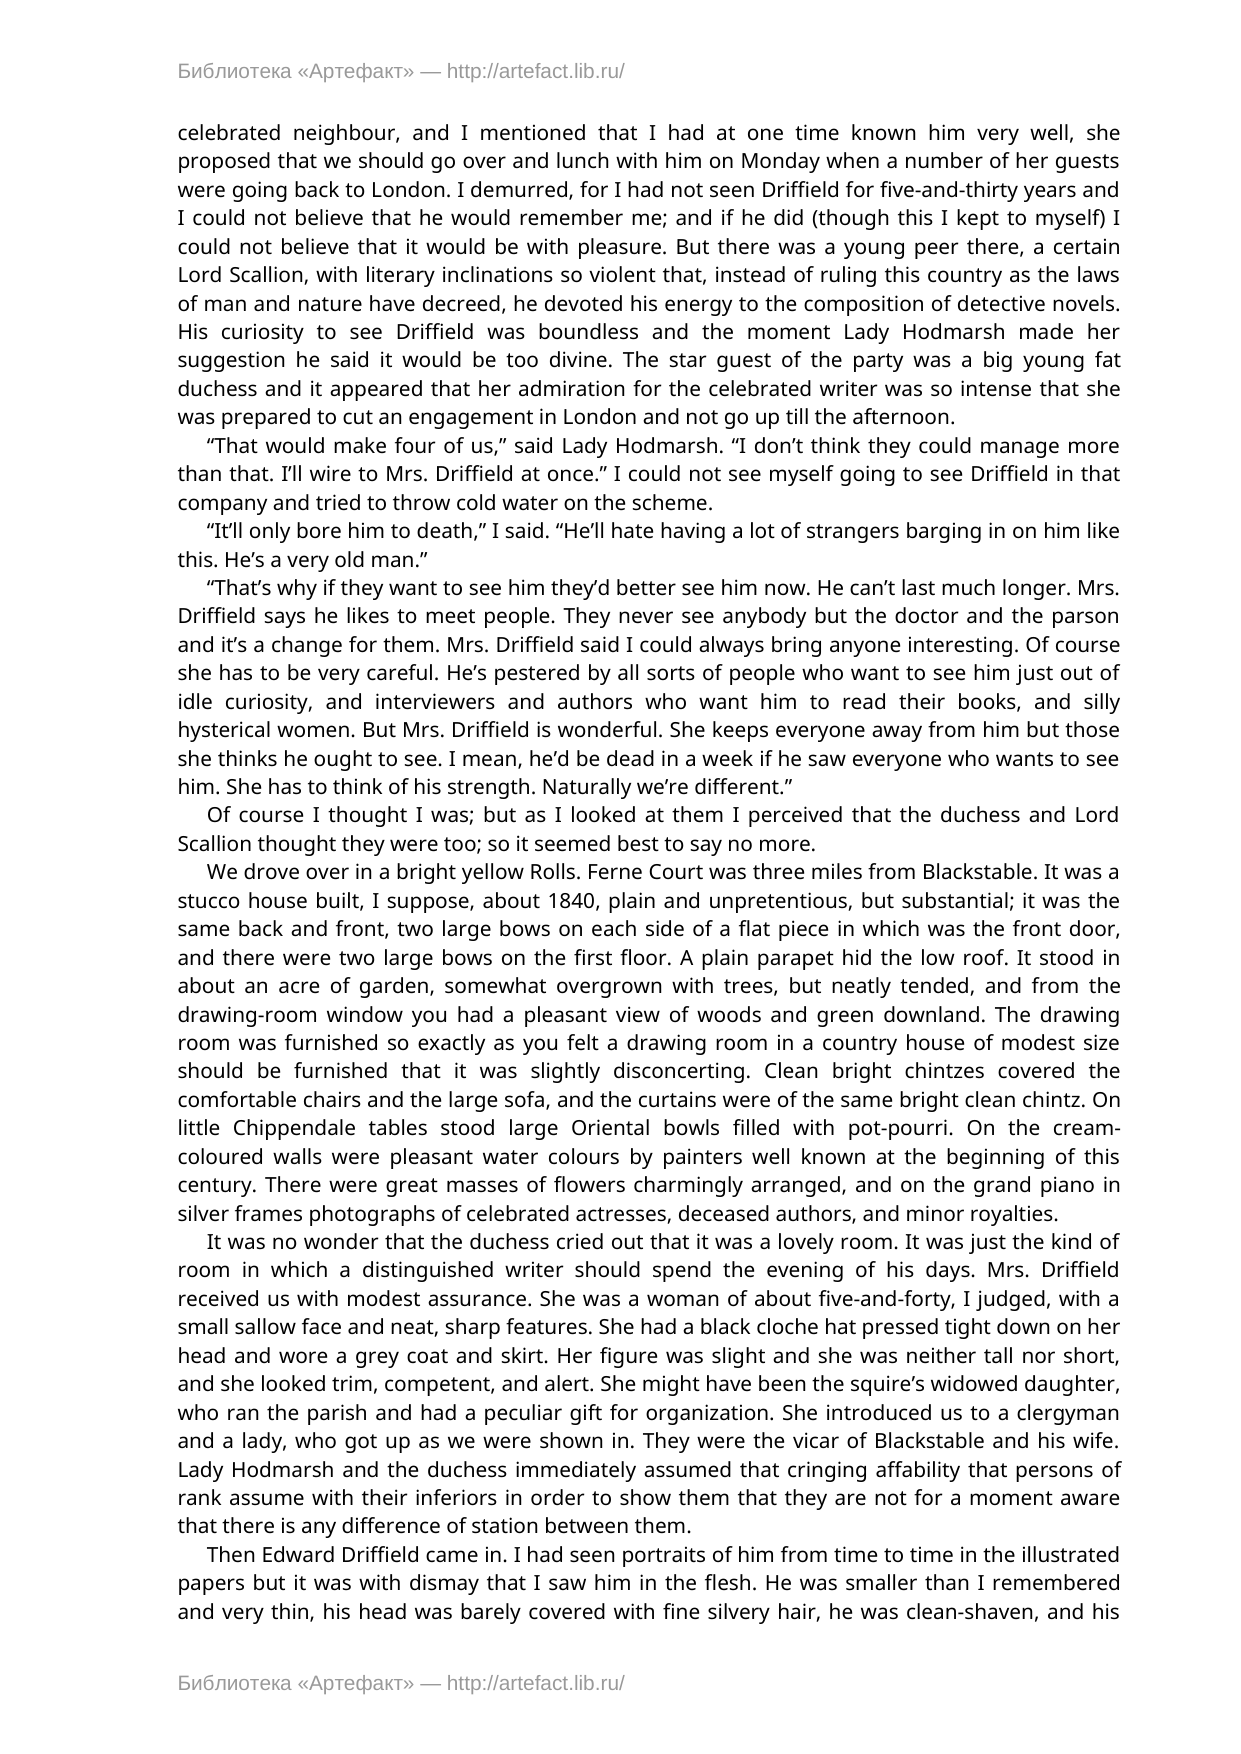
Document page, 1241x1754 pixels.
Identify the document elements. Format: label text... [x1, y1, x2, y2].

text “That’s why if they want to see him they’d better see him now. He can’t last much longer. Mrs. Driffield says he likes to meet people. They never see anybody but the doctor and the parson and it’s a change for them. Mrs. Driffield said I could always bring anyone interesting. Of course she has to be very careful. He’s pestered by all sorts of people who want to see him just out of idle curiosity, and interviewers and authors who want him to read their books, and silly hysterical women. But Mrs. Driffield is wonderful. She keeps everyone away from him but those she thinks he ought to see. I mean, he’d be dead in a week if he saw everyone who wants to see him. She has to think of his strength. Naturally we’re different.” [177, 573, 1122, 801]
text We drove over in a bright yellow Rolls. Ferne Court was three miles from Blackstable. It was a stucco house built, I suppose, about 1840, plain and unpretentious, but substantial; it was the same back and front, two large bows on each side of a flat piece in which was the front door, and there were two large bows on the first floor. A plain parapet hid the low roof. It stood in about an acre of garden, somewhat overgrown with trees, but neatly tended, and from the drawing-room window you had a pleasant view of woods and green downland. The drawing room was furnished so exactly as you felt a drawing room in a country house of modest size should be furnished that it was slightly disconcerting. Clean bright chintzes covered the comfortable chairs and the large sofa, and the curtains were of the same bright clean chintz. On little Chippendale tables stood large Oriental bowls filled with pot-pourri. On the cream-coloured walls were pleasant water colours by painters well known at the beginning of this century. There were great masses of flowers charmingly arranged, and on the grand piano in silver frames photographs of celebrated actresses, deceased authors, and minor royalties. [177, 857, 1122, 1227]
text “It’ll only bore him to death,” I said. “He’ll hate having a lot of strangers barging in on him like this. He’s a very old man.” [177, 516, 1122, 573]
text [177, 118, 1122, 431]
text Of course I thought I was; but as I looked at them I perceived that the duchess and Lord Scallion thought they were too; so it seemed best to say no more. [177, 801, 1122, 857]
text “That would make four of us,” said Lady Hodmarsh. “I don’t think they could manage more than that. I’ll wire to Mrs. Driffield at once.” I could not see myself going to see Driffield in that company and tried to throw cold water on the scheme. [177, 431, 1122, 516]
text It was no wonder that the duchess cried out that it was a lovely room. It was just the kind of room in which a distinguished writer should spend the evening of his days. Mrs. Driffield received us with modest assurance. She was a woman of about five-and-forty, I judged, with a small sallow face and neat, sharp features. She had a black cloche hat pressed tight down on her head and wore a grey coat and skirt. Her figure was slight and she was neither tall nor short, and she looked trim, competent, and alert. She might have been the squire’s widowed daughter, who ran the parish and had a peculiar gift for organization. She introduced us to a clergyman and a lady, who got up as we were shown in. They were the vicar of Blackstable and his wife. Lady Hodmarsh and the duchess immediately assumed that cringing affability that persons of rank assume with their inferiors in order to show them that they are not for a moment aware that there is any difference of station between them. [177, 1227, 1122, 1540]
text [177, 1540, 1122, 1625]
